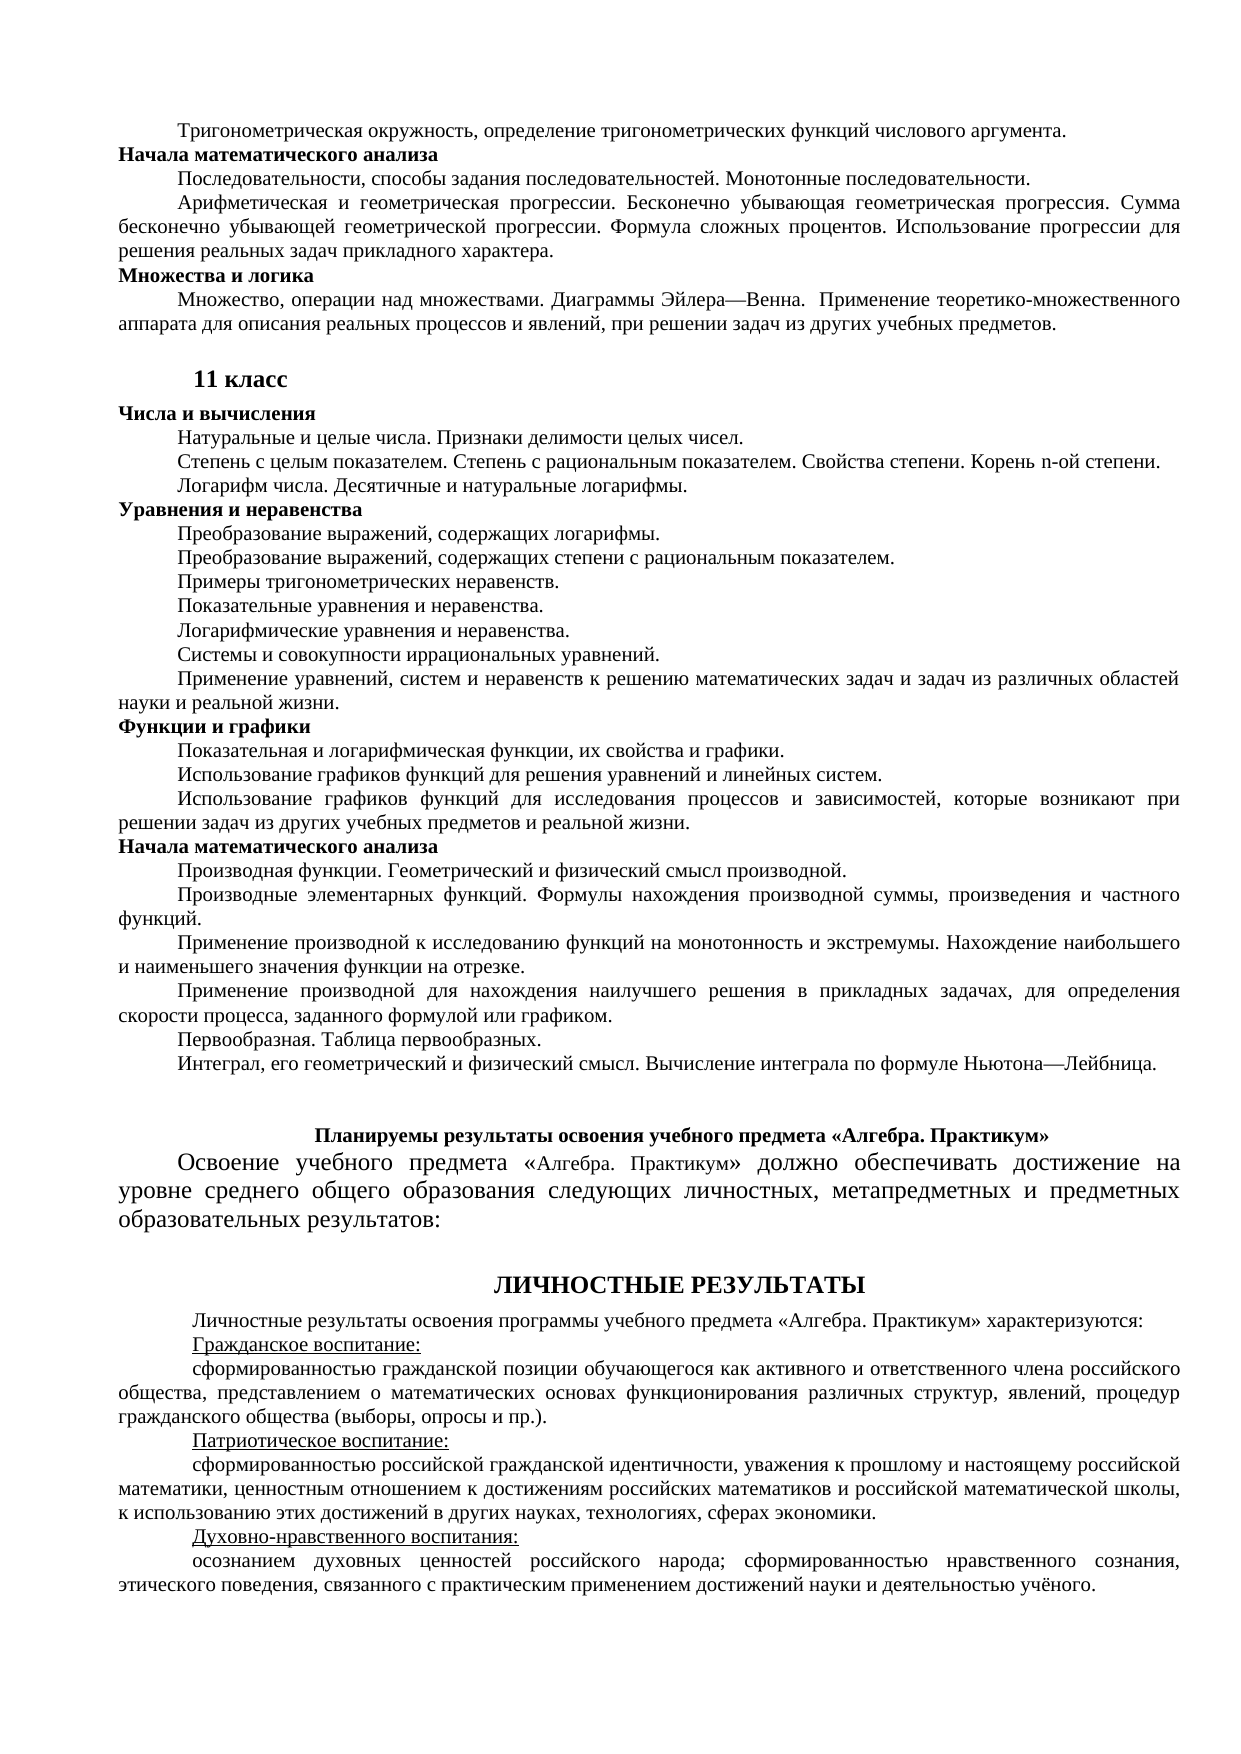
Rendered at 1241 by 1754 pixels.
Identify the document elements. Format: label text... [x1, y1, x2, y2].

text Множество, операции над множествами. Диаграммы Эйлера―Венна. Применение теоретико-множественного аппарата для описания реальных процессов и явлений, при решении задач из других учебных предметов. [118, 287, 1181, 335]
text Производная функции. Геометрический и физический смысл производной. [118, 858, 1181, 882]
text Показательные уравнения и неравенства. [118, 593, 1181, 617]
text Функции и графики [118, 714, 1181, 738]
text Множества и логика [118, 262, 1181, 287]
text Тригонометрическая окружность, определение тригонометрических функций числового аргумента. [118, 118, 1181, 142]
text сформированностью российской гражданской идентичности, уважения к прошлому и настоящему российской математики, ценностным отношением к достижениям российских математиков и российской математической школы, к использованию этих достижений в других науках, технологиях, сферах экономики. [118, 1452, 1181, 1524]
text Патриотическое воспитание: [118, 1428, 1181, 1452]
text Показательная и логарифмическая функции, их свойства и графики. [118, 738, 1181, 762]
text Производные элементарных функций. Формулы нахождения производной суммы, произведения и частного функций. [118, 882, 1181, 930]
text Использование графиков функций для исследования процессов и зависимостей, которые возникают при решении задач из других учебных предметов и реальной жизни. [118, 786, 1181, 834]
text Применение уравнений, систем и неравенств к решению математических задач и задач из различных областей науки и реальной жизни. [118, 666, 1181, 714]
text Арифметическая и геометрическая прогрессии. Бесконечно убывающая геометрическая прогрессия. Сумма бесконечно убывающей геометрической прогрессии. Формула сложных процентов. Использование прогрессии для решения реальных задач прикладного характера. [118, 190, 1181, 262]
text 11 класс [118, 364, 1181, 393]
text Числа и вычисления [118, 401, 1181, 425]
text осознанием духовных ценностей российского народа; сформированностью нравственного сознания, этического поведения, связанного с практическим применением достижений науки и деятельностью учёного. [118, 1548, 1181, 1596]
text Духовно-нравственного воспитания: [118, 1524, 1181, 1548]
text Натуральные и целые числа. Признаки делимости целых чисел. [118, 425, 1181, 449]
text Планируемы результаты освоения учебного предмета «Алгебра. Практикум» [118, 1123, 1181, 1147]
text Первообразная. Таблица первообразных. [118, 1027, 1181, 1051]
text Системы и совокупности иррациональных уравнений. [118, 642, 1181, 666]
text Логарифм числа. Десятичные и натуральные логарифмы. [118, 473, 1181, 497]
text Примеры тригонометрических неравенств. [118, 569, 1181, 593]
text Освоение учебного предмета «Алгебра. Практикум» должно обеспечивать достижение на уровне среднего общего образования следующих личностных, метапредметных и предметных образовательных результатов: [118, 1147, 1181, 1233]
text Начала математического анализа [118, 834, 1181, 858]
text Степень с целым показателем. Степень с рациональным показателем. Свойства степени. Корень n-ой степени. [118, 449, 1181, 473]
text Применение производной к исследованию функций на монотонность и экстремумы. Нахождение наибольшего и наименьшего значения функции на отрезке. [118, 930, 1181, 978]
text Применение производной для нахождения наилучшего решения в прикладных задачах, для определения скорости процесса, заданного формулой или графиком. [118, 978, 1181, 1027]
text Логарифмические уравнения и неравенства. [118, 617, 1181, 642]
text Преобразование выражений, содержащих логарифмы. [118, 521, 1181, 545]
text Использование графиков функций для решения уравнений и линейных систем. [118, 762, 1181, 786]
text Интеграл, его геометрический и физический смысл. Вычисление интеграла по формуле Ньютона―Лейбница. [118, 1051, 1181, 1075]
text Гражданское воспитание: [118, 1332, 1181, 1356]
text сформированностью гражданской позиции обучающегося как активного и ответственного члена российского общества, представлением о математических основах функционирования различных структур, явлений, процедур гражданского общества (выборы, опросы и пр.). [118, 1356, 1181, 1428]
text Личностные результаты освоения программы учебного предмета «Алгебра. Практикум» характеризуются: [118, 1308, 1181, 1332]
text Начала математического анализа [118, 142, 1181, 166]
text Уравнения и неравенства [118, 497, 1181, 521]
text Преобразование выражений, содержащих степени с рациональным показателем. [118, 545, 1181, 569]
text Последовательности, способы задания последовательностей. Монотонные последовательности. [118, 166, 1181, 190]
text ЛИЧНОСТНЫЕ РЕЗУЛЬТАТЫ [118, 1271, 1181, 1299]
